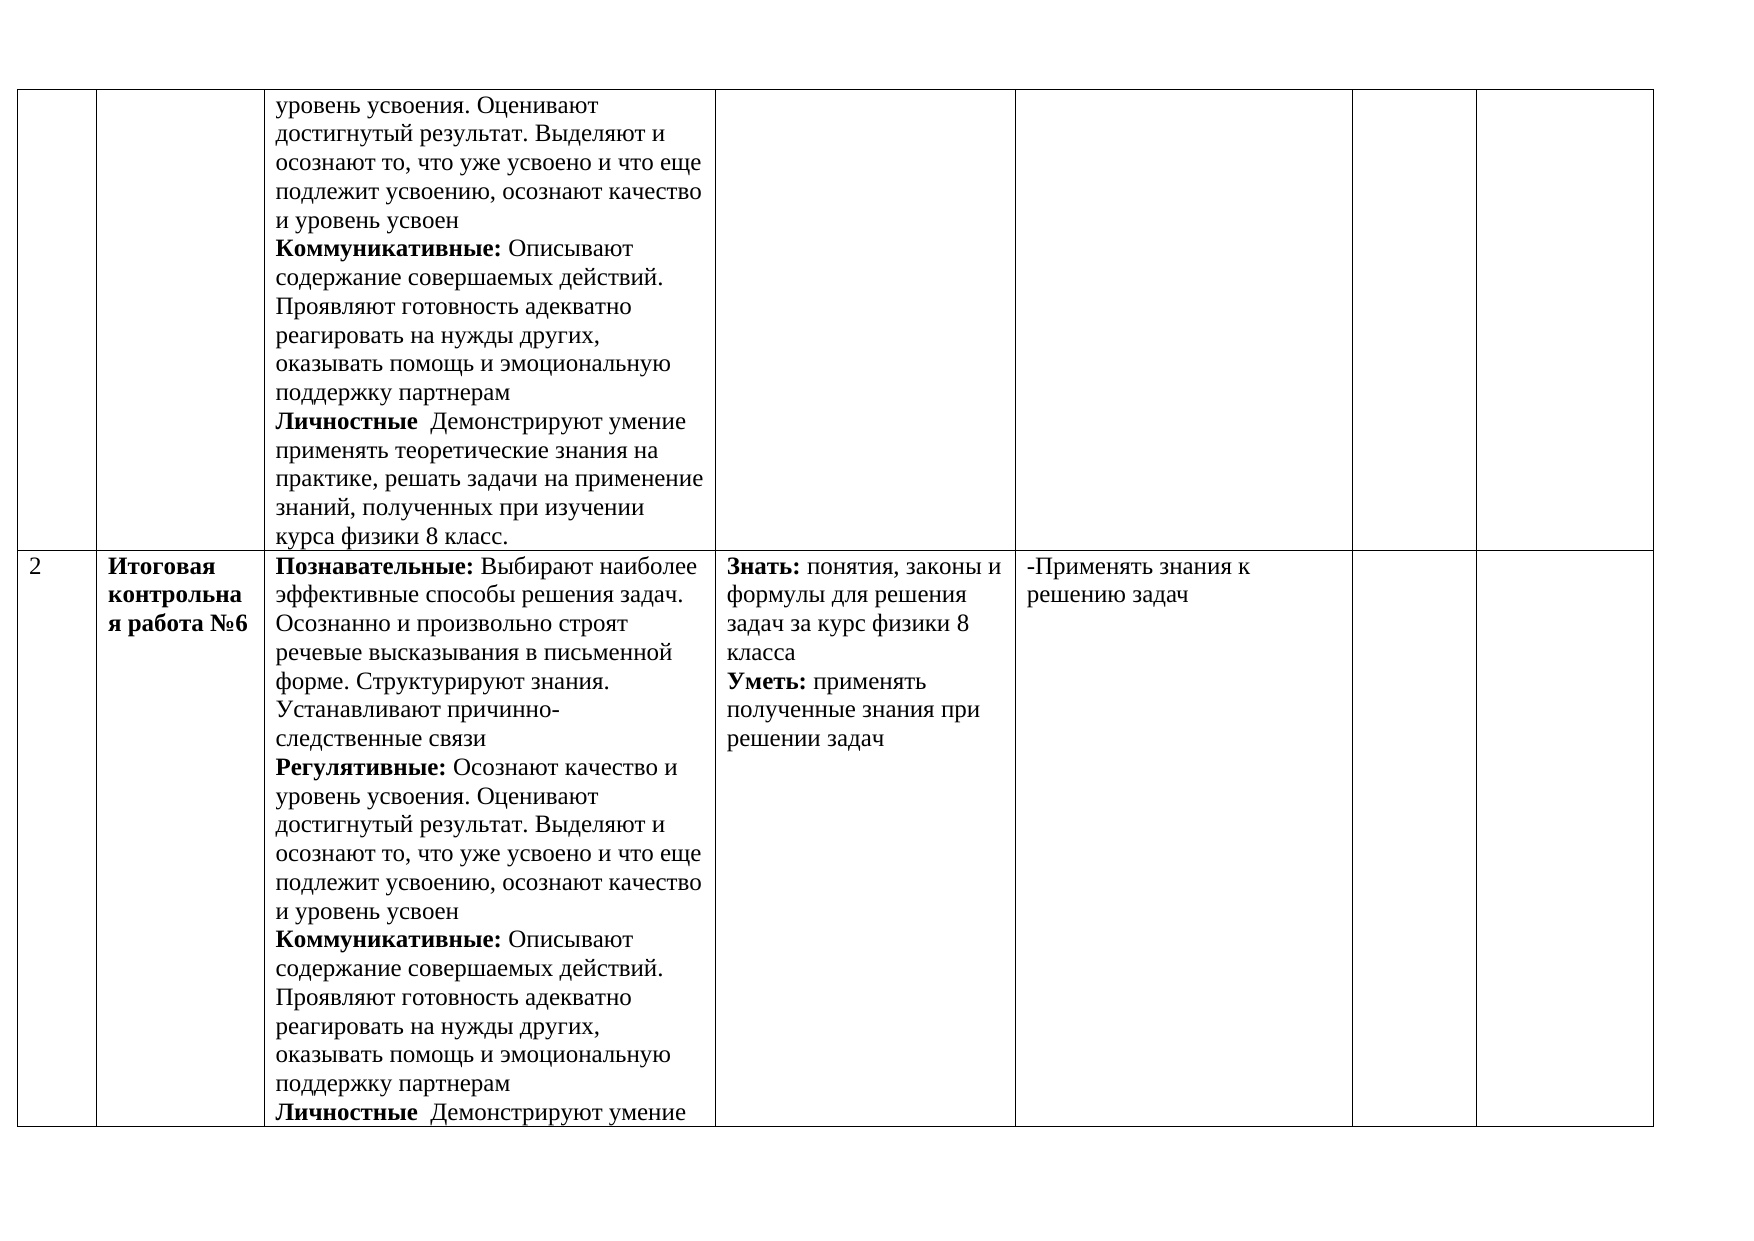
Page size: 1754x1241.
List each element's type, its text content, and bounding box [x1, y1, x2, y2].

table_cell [97, 551, 264, 1126]
table_cell [1477, 551, 1653, 1126]
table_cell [716, 551, 1015, 1126]
table_cell 1 [18, 90, 96, 550]
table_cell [97, 90, 264, 550]
table_cell [1353, 90, 1476, 550]
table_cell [1016, 551, 1352, 1126]
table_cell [716, 90, 1015, 550]
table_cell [1016, 90, 1352, 550]
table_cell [265, 551, 715, 1126]
table_cell [1353, 551, 1476, 1126]
table_cell [1477, 90, 1653, 550]
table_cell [265, 90, 715, 550]
table_cell 2 [18, 551, 96, 1126]
